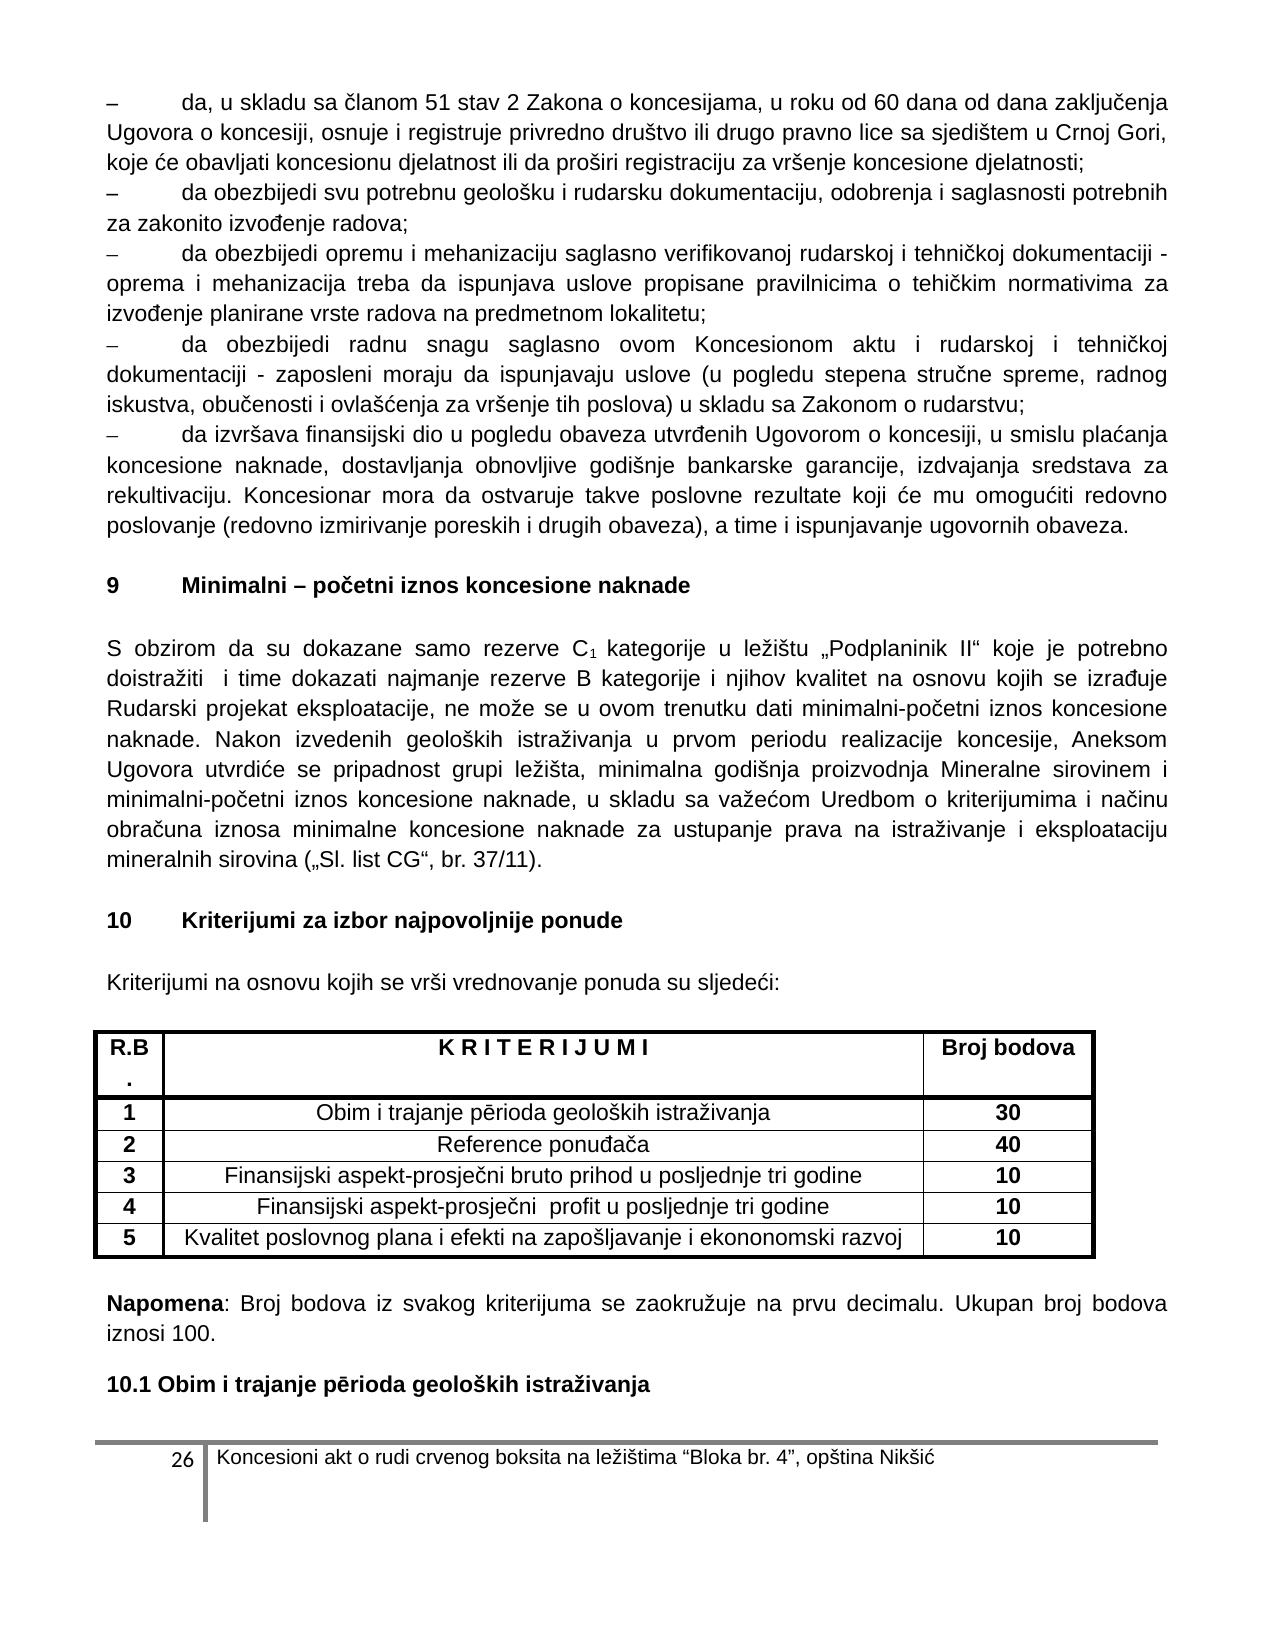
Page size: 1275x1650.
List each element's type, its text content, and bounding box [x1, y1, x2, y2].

table_header R.B. [98, 1034, 162, 1095]
subtitle 10.1 Obim i trajanje pērioda geoloških istraživanja [106, 1371, 1169, 1397]
table_cell Obim i trajanje pērioda geoloških istraživanja [165, 1100, 923, 1129]
table_header K R I T E R I J U M I [165, 1034, 923, 1095]
table_cell 5 [98, 1224, 162, 1254]
table_cell 40 [924, 1131, 1091, 1161]
subtitle Minimalni – početni iznos koncesione naknade [106, 572, 1169, 599]
list da obezbijedi radnu snagu saglasno ovom Koncesionom aktu i rudarskoj i tehničkoj dokumentaciji - zaposleni moraju da ispunjavaju uslove (u pogledu stepena stručne spreme, radnog iskustva, obučenosti i ovlašćenja za vršenje tih poslova) u skladu sa Zakonom o rudarstvu; [106, 331, 1169, 417]
table_cell 1 [98, 1100, 162, 1129]
table_cell 4 [98, 1193, 162, 1223]
table_cell Reference ponuđača [165, 1131, 923, 1161]
subtitle Kriterijumi za izbor najpovoljnije ponude [106, 907, 1169, 933]
list da obezbijedi opremu i mehanizaciju saglasno verifikovanoj rudarskoj i tehničkoj dokumentaciji - oprema i mehanizacija treba da ispunjava uslove propisane pravilnicima o tehičkim normativima za izvođenje planirane vrste radova na predmetnom lokalitetu; [106, 240, 1169, 327]
text S obzirom da su dokazane samo rezerve C1 kategorije u ležištu „Podplaninik II“ koje je potrebno doistražiti i time dokazati najmanje rezerve B kategorije i njihov kvalitet na osnovu kojih se izrađuje Rudarski projekat eksploatacije, ne može se u ovom trenutku dati minimalni-početni iznos koncesione naknade. Nakon izvedenih geoloških istraživanja u prvom periodu realizacije koncesije, Aneksom Ugovora utvrdiće se pripadnost grupi ležišta, minimalna godišnja proizvodnja Mineralne sirovinem i minimalni-početni iznos koncesione naknade, u skladu sa važećom Uredbom o kriterijumima i načinu obračuna iznosa minimalne koncesione naknade za ustupanje prava na istraživanje i eksploataciju mineralnih sirovina („Sl. list CG“, br. 37/11). [106, 635, 1169, 873]
table_header Broj bodova [924, 1034, 1091, 1095]
table_cell 2 [98, 1131, 162, 1161]
table_cell 10 [924, 1162, 1091, 1192]
table_cell 30 [924, 1100, 1091, 1129]
text Kriterijumi na osnovu kojih se vrši vrednovanje ponuda su sljedeći: [106, 969, 1169, 996]
table_cell Finansijski aspekt-prosječni profit u posljednje tri godine [165, 1193, 923, 1223]
list da izvršava finansijski dio u pogledu obaveza utvrđenih Ugovorom o koncesiji, u smislu plaćanja koncesione naknade, dostavljanja obnovljive godišnje bankarske garancije, izdvajanja sredstava za rekultivaciju. Koncesionar mora da ostvaruje takve poslovne rezultate koji će mu omogućiti redovno poslovanje (redovno izmirivanje poreskih i drugih obaveza), a time i ispunjavanje ugovornih obaveza. [106, 421, 1169, 538]
table_cell 3 [98, 1162, 162, 1192]
list da, u skladu sa članom 51 stav 2 Zakona o koncesijama, u roku od 60 dana od dana zaključenja Ugovora o koncesiji, osnuje i registruje privredno društvo ili drugo pravno lice sa sjedištem u Crnoj Gori, koje će obavljati koncesionu djelatnost ili da proširi registraciju za vršenje koncesione djelatnosti; [106, 89, 1169, 176]
table_cell 10 [924, 1193, 1091, 1223]
text Napomena: Broj bodova iz svakog kriterijuma se zaokružuje na prvu decimalu. Ukupan broj bodova iznosi 100. [106, 1289, 1169, 1346]
table_cell 10 [924, 1224, 1091, 1254]
list da obezbijedi svu potrebnu geološku i rudarsku dokumentaciju, odobrenja i saglasnosti potrebnih za zakonito izvođenje radova; [106, 179, 1169, 236]
table_cell Finansijski aspekt-prosječni bruto prihod u posljednje tri godine [165, 1162, 923, 1192]
table_cell Kvalitet poslovnog plana i efekti na zapošljavanje i ekononomski razvoj [165, 1224, 923, 1254]
